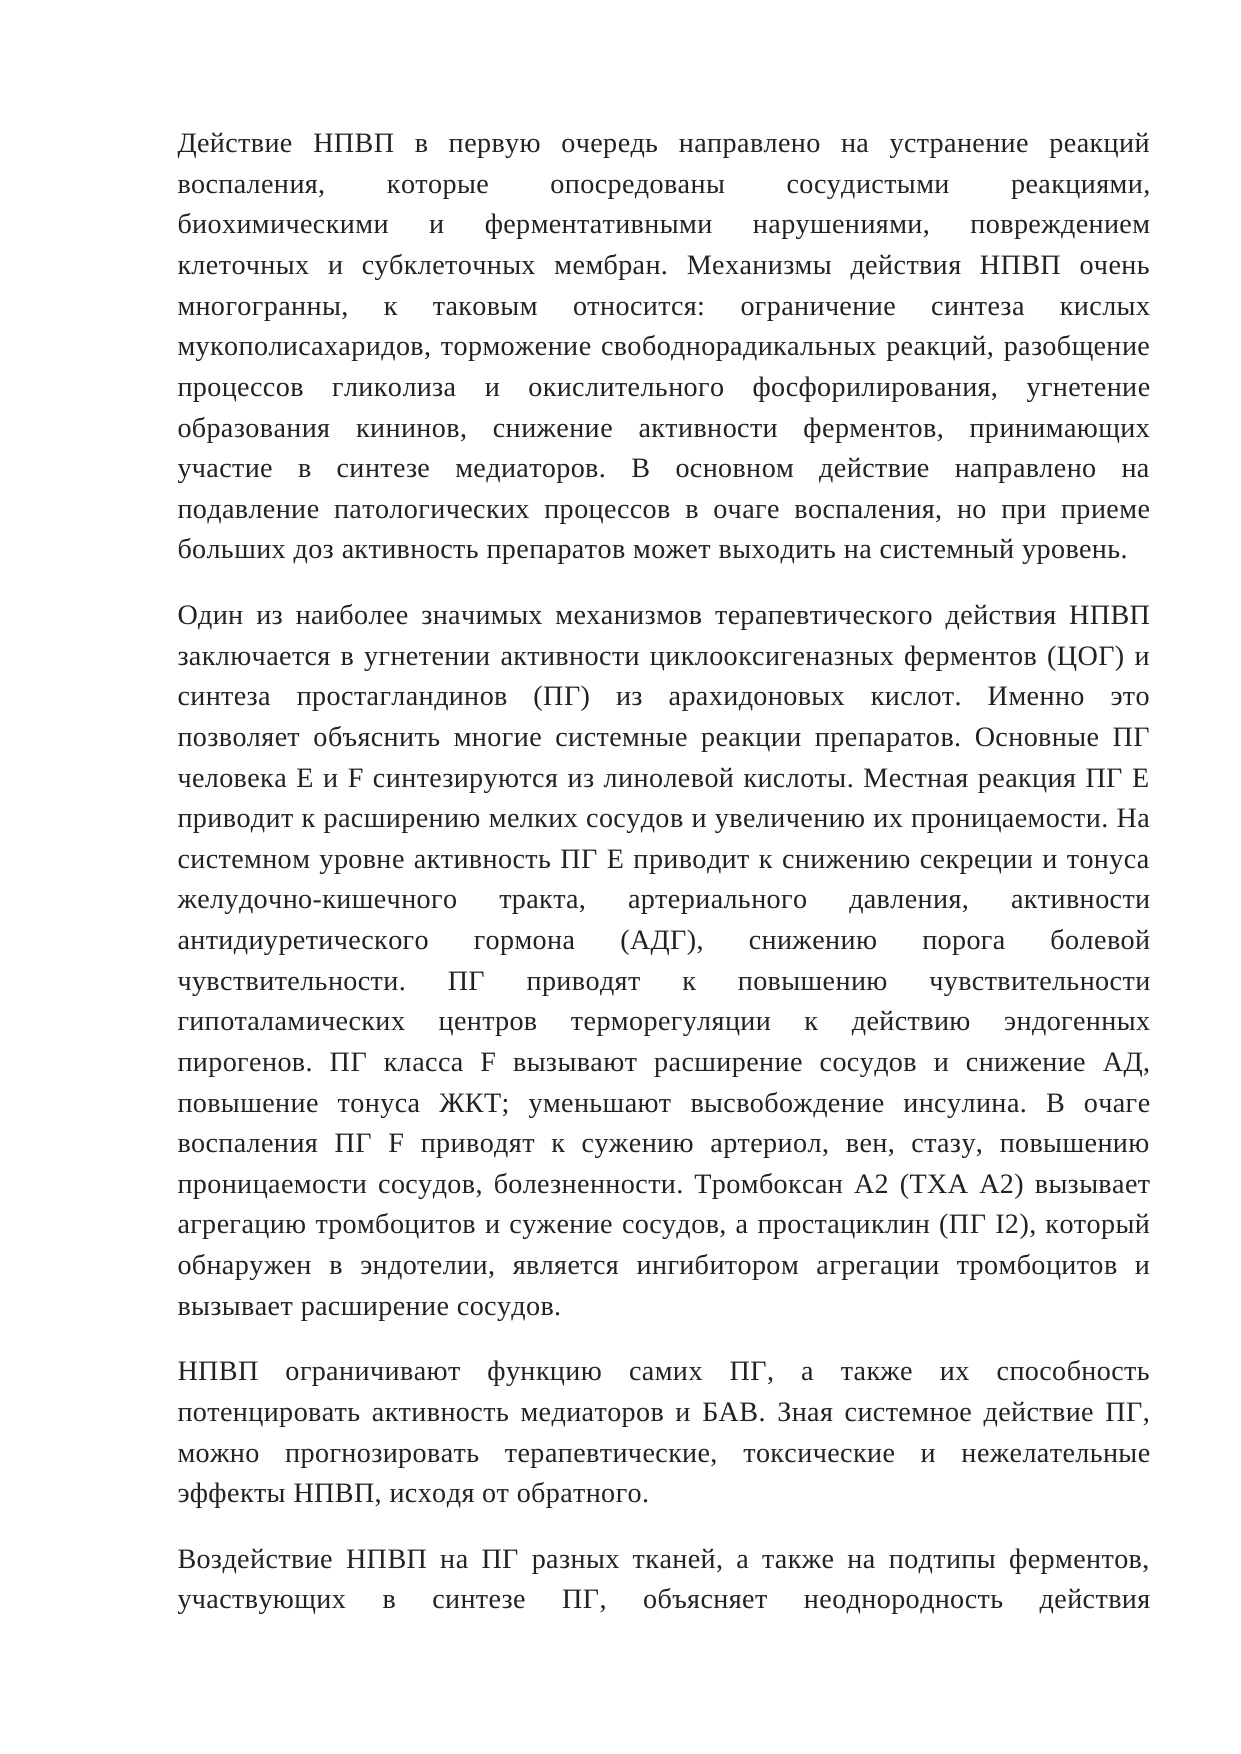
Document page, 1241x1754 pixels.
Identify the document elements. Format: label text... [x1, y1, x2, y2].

text Один из наиболее значимых механизмов терапевтического действия НПВП заключается в угнетении активности циклооксигеназных ферментов (ЦОГ) и синтеза простагландинов (ПГ) из арахидоновых кислот. Именно это позволяет объяснить многие системные реакции препаратов. Основные ПГ человека Е и F синтезируются из линолевой кислоты. Местная реакция ПГ Е приводит к расширению мелких сосудов и увеличению их проницаемости. На системном уровне активность ПГ Е приводит к снижению секреции и тонуса желудочно-кишечного тракта, артериального давления, активности антидиуретического гормона (АДГ), снижению порога болевой чувствительности. ПГ приводят к повышению чувствительности гипоталамических центров терморегуляции к действию эндогенных пирогенов. ПГ класса F вызывают расширение сосудов и снижение АД, повышение тонуса ЖКТ; уменьшают высвобождение инсулина. В очаге воспаления ПГ F приводят к сужению артериол, вен, стазу, повышению проницаемости сосудов, болезненности. Тромбоксан А2 (ТХА А2) вызывает агрегацию тромбоцитов и сужение сосудов, а простациклин (ПГ I2), который обнаружен в эндотелии, является ингибитором агрегации тромбоцитов и вызывает расширение сосудов. [177, 590, 1152, 1321]
text НПВП ограничивают функцию самих ПГ, а также их способность потенцировать активность медиаторов и БАВ. Зная системное действие ПГ, можно прогнозировать терапевтические, токсические и нежелательные эффекты НПВП, исходя от обратного. [177, 1346, 1152, 1509]
text Действие НПВП в первую очередь направлено на устранение реакций воспаления, которые опосредованы сосудистыми реакциями, биохимическими и ферментативными нарушениями, повреждением клеточных и субклеточных мембран. Механизмы действия НПВП очень многогранны, к таковым относится: ограничение синтеза кислых мукополисахаридов, торможение свободнорадикальных реакций, разобщение процессов гликолиза и окислительного фосфорилирования, угнетение образования кининов, снижение активности ферментов, принимающих участие в синтезе медиаторов. В основном действие направлено на подавление патологических процессов в очаге воспаления, но при приеме больших доз активность препаратов может выходить на системный уровень. [177, 118, 1152, 565]
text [177, 1534, 1152, 1615]
